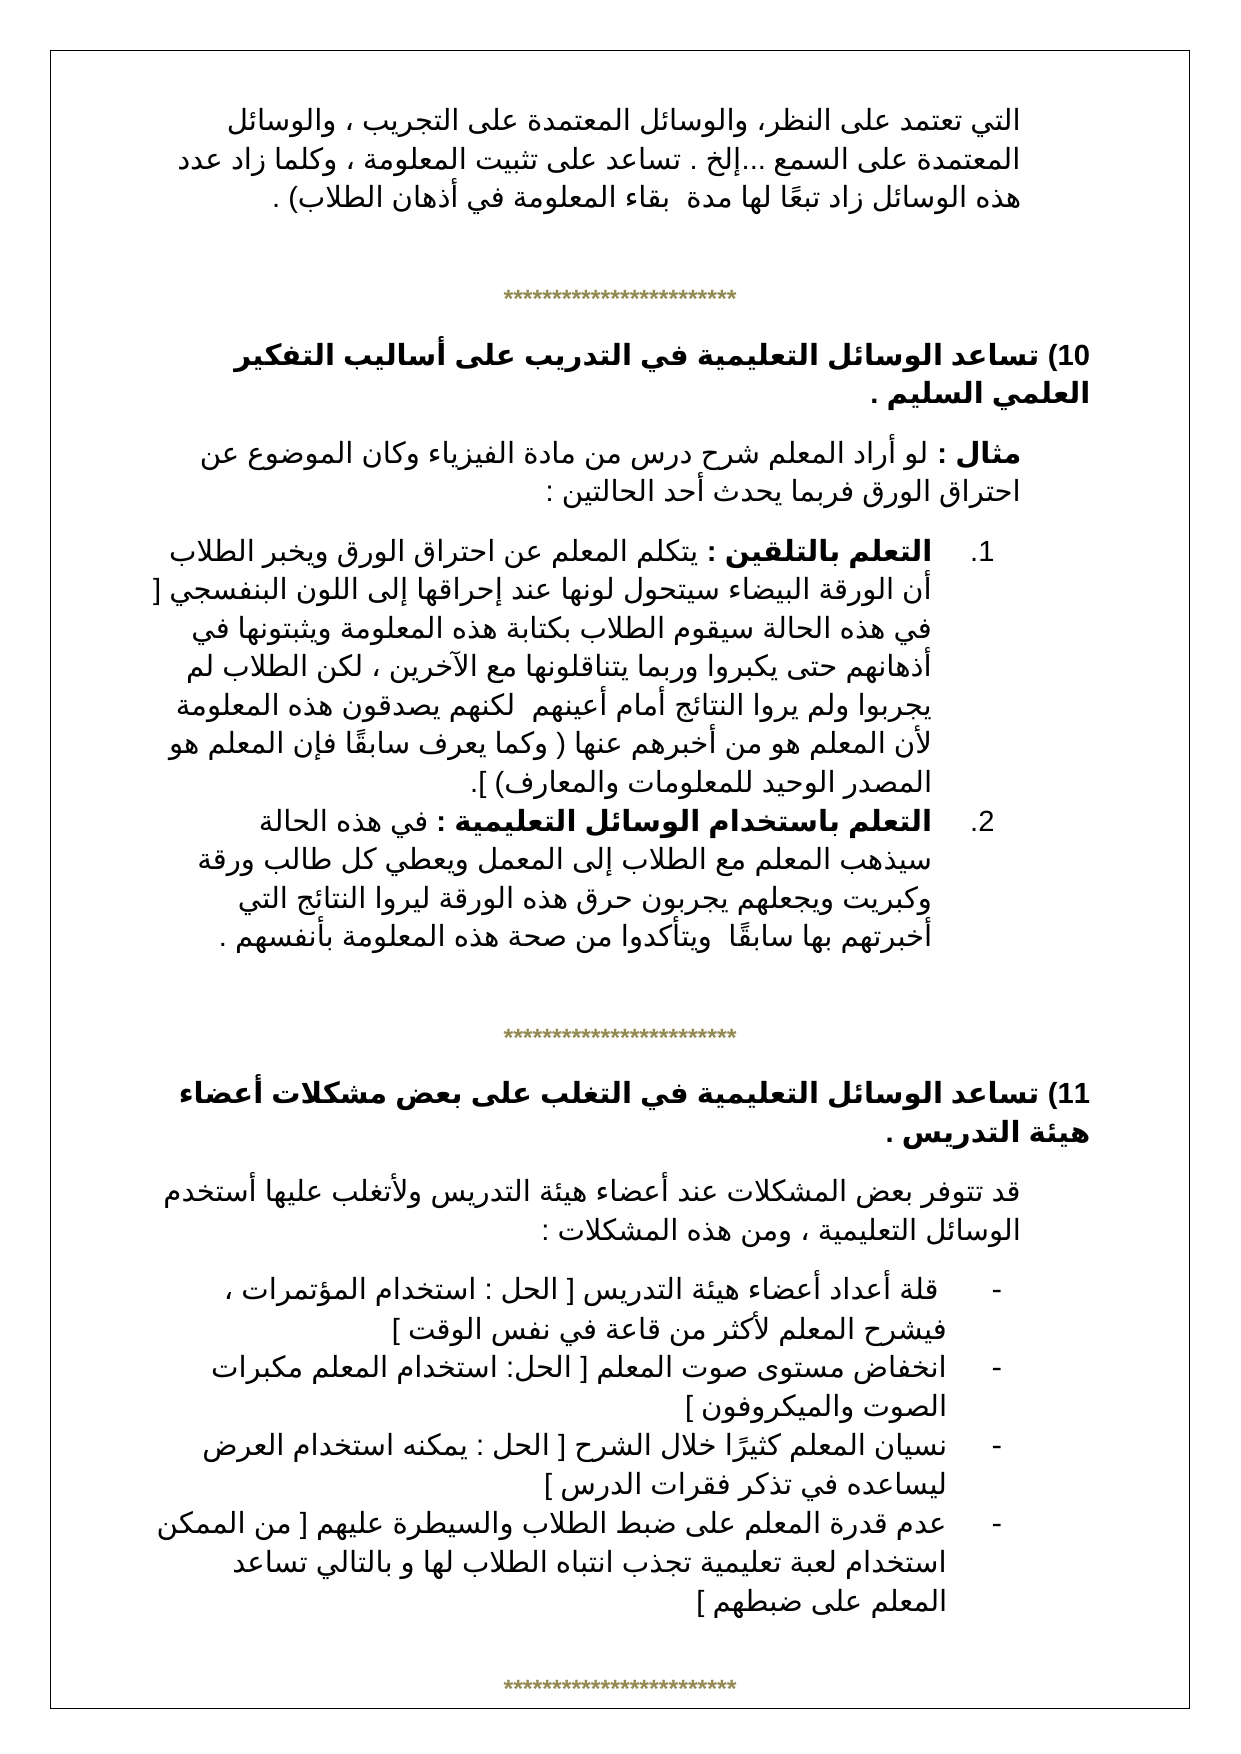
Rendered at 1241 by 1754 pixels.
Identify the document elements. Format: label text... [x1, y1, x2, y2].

list التعلم بالتلقين : يتكلم المعلم عن احتراق الورق ويخبر الطلاب أن الورقة البيضاء سيتحول لونها عند إحراقها إلى اللون البنفسجي [ في هذه الحالة سيقوم الطلاب بكتابة هذه المعلومة ويثبتونها في أذهانهم حتى يكبروا وربما يتناقلونها مع الآخرين ، لكن الطلاب لم يجربوا ولم يروا النتائج أمام أعينهم لكنهم يصدقون هذه المعلومة لأن المعلم هو من أخبرهم عنها ( وكما يعرف سابقًا فإن المعلم هو المصدر الوحيد للمعلومات والمعارف) ]. [150, 534, 970, 798]
text 10) تساعد الوسائل التعليمية في التدريب على أساليب التفكير العلمي السليم . [150, 338, 1090, 410]
text ************************ [150, 1023, 1090, 1051]
list قلة أعداد أعضاء هيئة التدريس [ الحل : استخدام المؤتمرات ، فيشرح المعلم لأكثر من قاعة في نفس الوقت ] [150, 1272, 992, 1345]
text قد تتوفر بعض المشكلات عند أعضاء هيئة التدريس ولأتغلب عليها أستخدم الوسائل التعليمية ، ومن هذه المشكلات : [150, 1174, 1021, 1247]
list انخفاض مستوى صوت المعلم [ الحل: استخدام المعلم مكبرات الصوت والميكروفون ] [150, 1350, 992, 1423]
text ************************ [150, 284, 1090, 313]
list التعلم باستخدام الوسائل التعليمية : في هذه الحالة سيذهب المعلم مع الطلاب إلى المعمل ويعطي كل طالب ورقة وكبريت ويجعلهم يجربون حرق هذه الورقة ليروا النتائج التي أخبرتهم بها سابقًا ويتأكدوا من صحة هذه المعلومة بأنفسهم . [150, 803, 970, 953]
list عدم قدرة المعلم على ضبط الطلاب والسيطرة عليهم [ من الممكن استخدام لعبة تعليمية تجذب انتباه الطلاب لها و بالتالي تساعد المعلم على ضبطهم ] [150, 1506, 992, 1617]
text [150, 103, 1021, 214]
list نسيان المعلم كثيرًا خلال الشرح [ الحل : يمكنه استخدام العرض ليساعده في تذكر فقرات الدرس ] [150, 1428, 992, 1501]
text 11) تساعد الوسائل التعليمية في التغلب على بعض مشكلات أعضاء هيئة التدريس . [150, 1077, 1090, 1149]
text مثال : لو أراد المعلم شرح درس من مادة الفيزياء وكان الموضوع عن احتراق الورق فربما يحدث أحد الحالتين : [150, 436, 1021, 508]
text ************************ [150, 1673, 1090, 1702]
